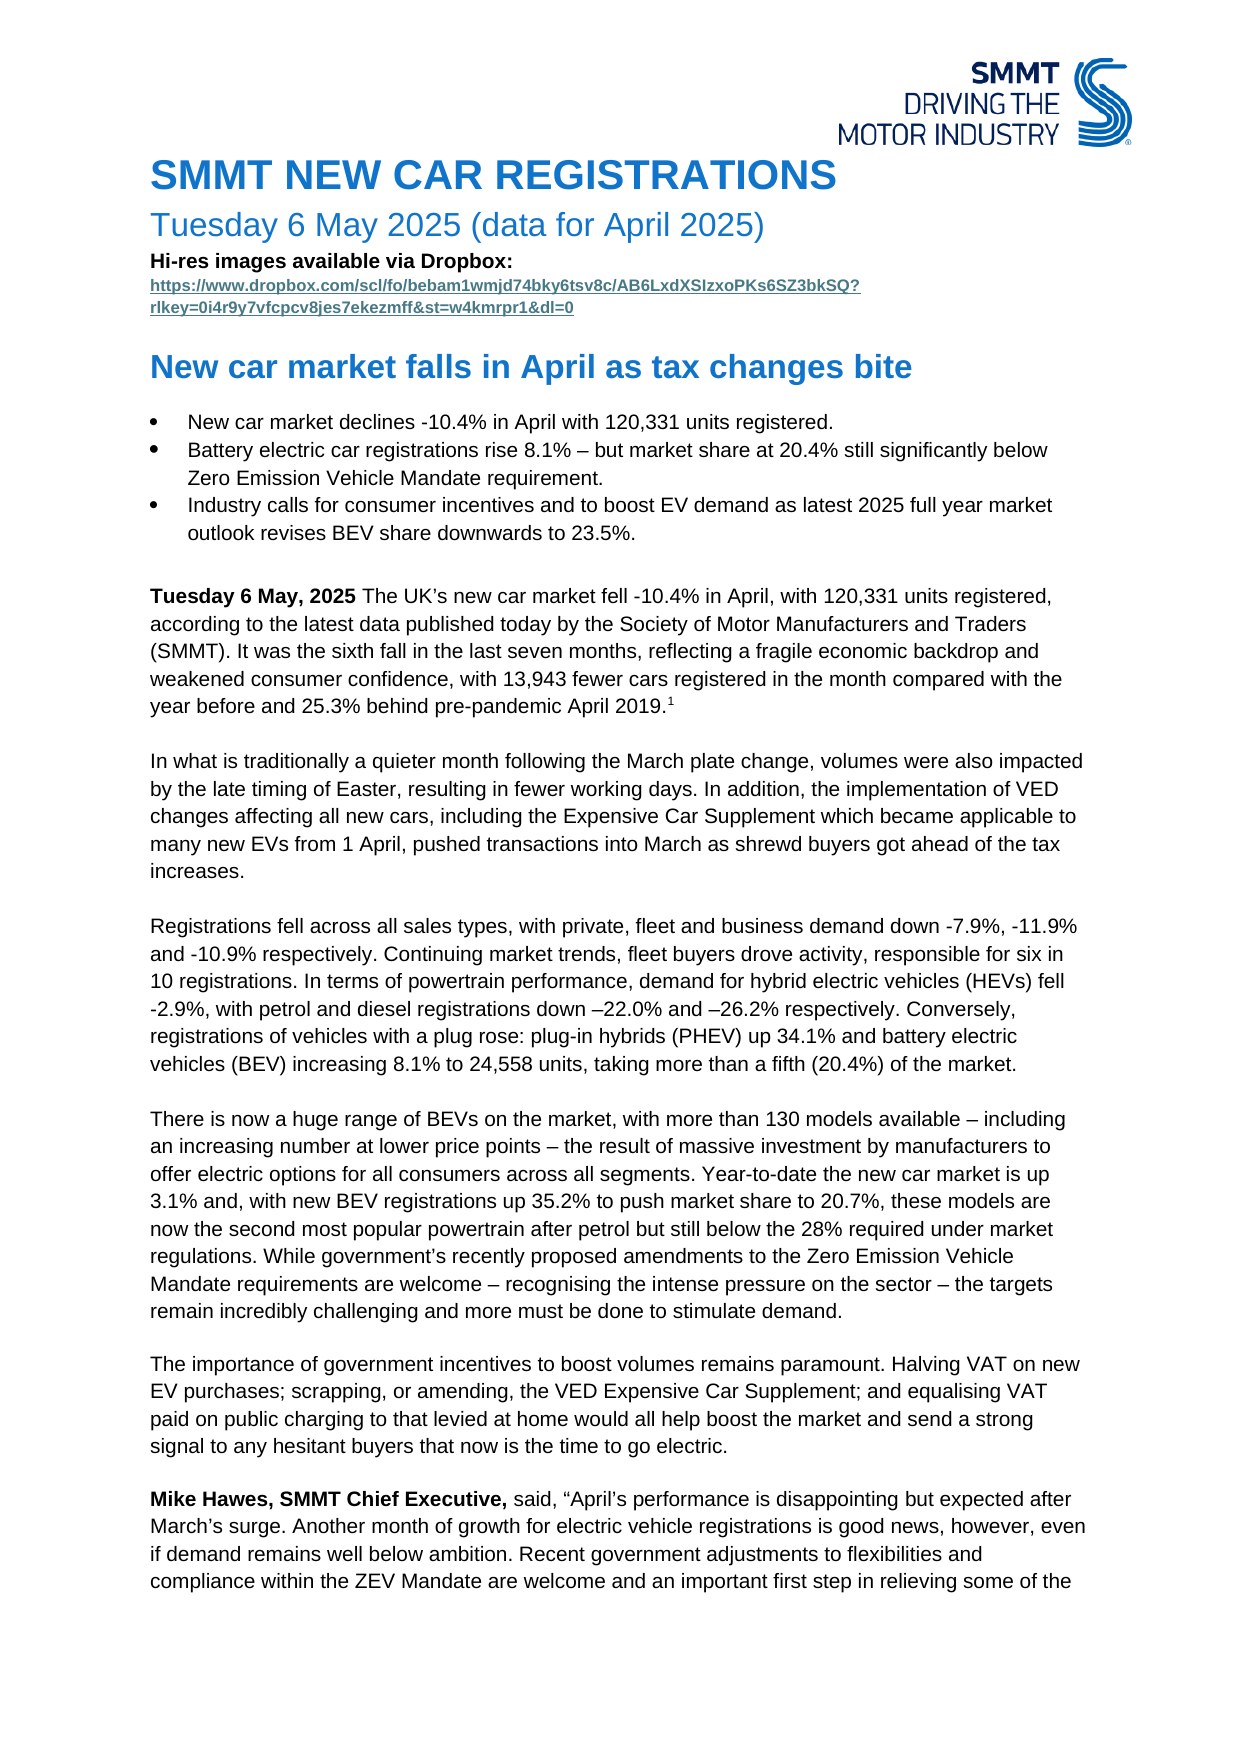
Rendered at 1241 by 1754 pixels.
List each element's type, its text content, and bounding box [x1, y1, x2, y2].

picture [816, 37, 1157, 168]
text Tuesday 6 May 2025 (data for April 2025) [150, 205, 1090, 243]
text In what is traditionally a quieter month following the March plate change, volumes were also impacted by the late timing of Easter, resulting in fewer working days. In addition, the implementation of VED changes affecting all new cars, including the Expensive Car Supplement which became applicable to many new EVs from 1 April, pushed transactions into March as shrewd buyers got ahead of the tax increases. [150, 749, 1090, 883]
list Industry calls for consumer incentives and to boost EV demand as latest 2025 full year market outlook revises BEV share downwards to 23.5%. [150, 493, 1090, 544]
text Tuesday 6 May, 2025 The UK’s new car market fell -10.4% in April, with 120,331 units registered, according to the latest data published today by the Society of Motor Manufacturers and Traders (SMMT). It was the sixth fall in the last seven months, reflecting a fragile economic backdrop and weakened consumer confidence, with 13,943 fewer cars registered in the month compared with the year before and 25.3% behind pre-pandemic April 2019.1 [150, 584, 1090, 718]
text SMMT NEW CAR REGISTRATIONS [150, 150, 1090, 198]
list New car market declines -10.4% in April with 120,331 units registered. [150, 410, 1090, 434]
text Registrations fell across all sales types, with private, fleet and business demand down -7.9%, -11.9% and -10.9% respectively. Continuing market trends, fleet buyers drove activity, responsible for six in 10 registrations. In terms of powertrain performance, demand for hybrid electric vehicles (HEVs) fell [150, 914, 1090, 993]
text -2.9%, with petrol and diesel registrations down –22.0% and –26.2% respectively. Conversely, registrations of vehicles with a plug rose: plug-in hybrids (PHEV) up 34.1% and battery electric vehicles (BEV) increasing 8.1% to 24,558 units, taking more than a fifth (20.4%) of the market. [150, 997, 1090, 1076]
text New car market falls in April as tax changes bite [150, 347, 1090, 386]
text There is now a huge range of BEVs on the market, with more than 130 models available – including an increasing number at lower price points – the result of massive investment by manufacturers to offer electric options for all consumers across all segments. Year-to-date the new car market is up 3.1% and, with new BEV registrations up 35.2% to push market share to 20.7%, these models are now the second most popular powertrain after petrol but still below the 28% required under market regulations. While government’s recently proposed amendments to the Zero Emission Vehicle Mandate requirements are welcome – recognising the intense pressure on the sector – the targets remain incredibly challenging and more must be done to stimulate demand. [150, 1107, 1090, 1323]
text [150, 1487, 1090, 1593]
list Battery electric car registrations rise 8.1% – but market share at 20.4% still significantly below Zero Emission Vehicle Mandate requirement. [150, 437, 1090, 489]
text The importance of government incentives to boost volumes remains paramount. Halving VAT on new EV purchases; scrapping, or amending, the VED Expensive Car Supplement; and equalising VAT paid on public charging to that levied at home would all help boost the market and send a strong signal to any hesitant buyers that now is the time to go electric. [150, 1352, 1090, 1458]
text Hi-res images available via Dropbox: https://www.dropbox.com/scl/fo/bebam1wmjd74bky6tsv8c/AB6LxdXSIzxoPKs6SZ3bkSQ?rlkey=0i4r9y7vfcpcv8jes7ekezmff&st=w4kmrpr1&dl=0 [150, 249, 1090, 317]
